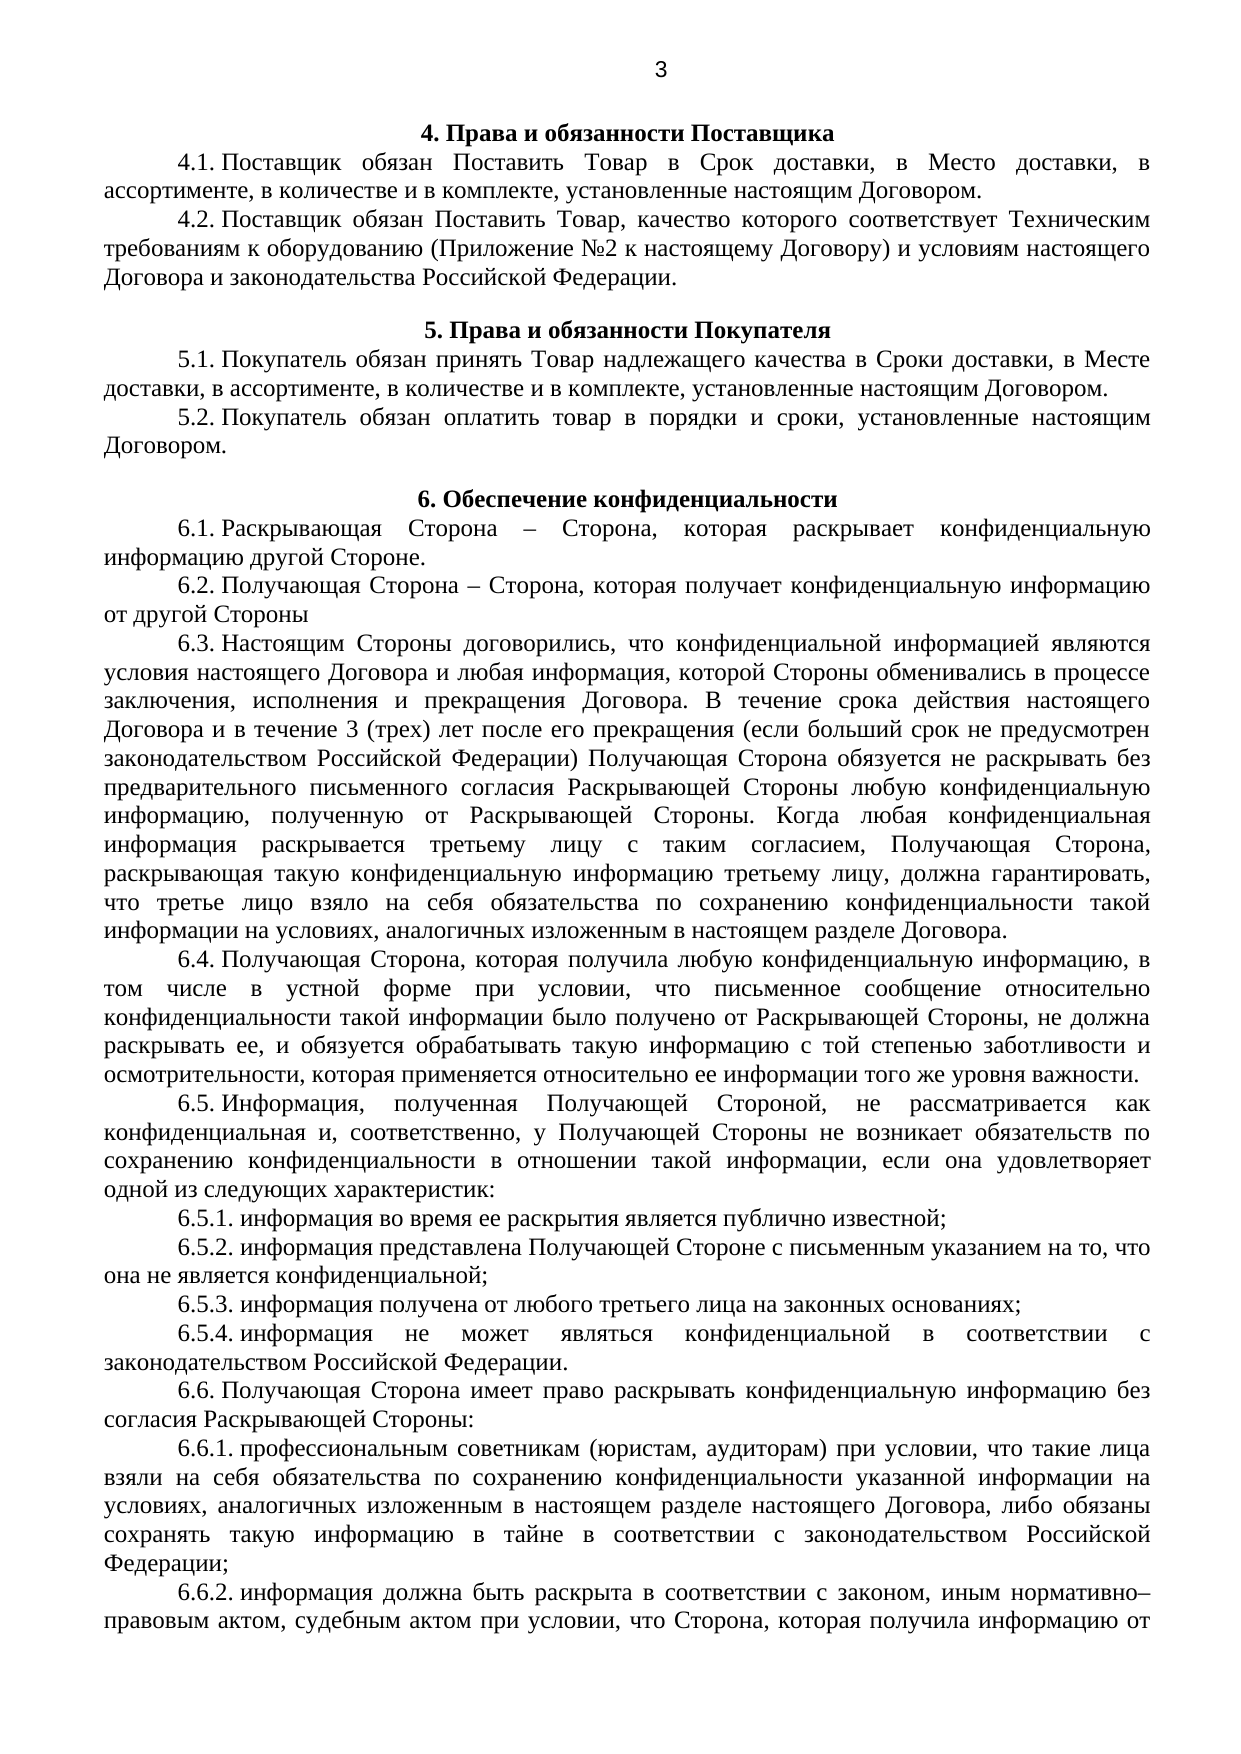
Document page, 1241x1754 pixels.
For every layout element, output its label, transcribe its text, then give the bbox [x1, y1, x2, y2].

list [103, 1577, 1152, 1634]
list Покупатель обязан оплатить товар в порядки и сроки, установленные настоящим Договором. [103, 402, 1152, 459]
list Информация, полученная Получающей Стороной, не рассматривается как конфиденциальная и, соответственно, у Получающей Стороны не возникает обязательств по сохранению конфиденциальности в отношении такой информации, если она удовлетворяет одной из следующих характеристик: [103, 1088, 1152, 1203]
list Покупатель обязан принять Товар надлежащего качества в Сроки доставки, в Месте доставки, в ассортименте, в количестве и в комплекте, установленные настоящим Договором. [103, 344, 1152, 402]
list Раскрывающая Сторона – Сторона, которая раскрывает конфиденциальную информацию другой Стороне. [103, 513, 1152, 571]
list Поставщик обязан Поставить Товар, качество которого соответствует Техническим требованиям к оборудованию (Приложение №2 к настоящему Договору) и условиям настоящего Договора и законодательства Российской Федерации. [103, 204, 1152, 291]
list Получающая Сторона, которая получила любую конфиденциальную информацию, в том числе в устной форме при условии, что письменное сообщение относительно конфиденциальности такой информации было получено от Раскрывающей Стороны, не должна раскрывать ее, и обязуется обрабатывать такую информацию с той степенью заботливости и осмотрительности, которая применяется относительно ее информации того же уровня важности. [103, 944, 1152, 1088]
list информация представлена Получающей Стороне с письменным указанием на то, что она не является конфиденциальной; [103, 1232, 1152, 1289]
list информация во время ее раскрытия является публично известной; [103, 1203, 1152, 1232]
list Настоящим Стороны договорились, что конфиденциальной информацией являются условия настоящего Договора и любая информация, которой Стороны обменивались в процессе заключения, исполнения и прекращения Договора. В течение срока действия настоящего Договора и в течение 3 (трех) лет после его прекращения (если больший срок не предусмотрен законодательством Российской Федерации) Получающая Сторона обязуется не раскрывать без предварительного письменного согласия Раскрывающей Стороны любую конфиденциальную информацию, полученную от Раскрывающей Стороны. Когда любая конфиденциальная информация раскрывается третьему лицу с таким согласием, Получающая Сторона, раскрывающая такую конфиденциальную информацию третьему лицу, должна гарантировать, что третье лицо взяло на себя обязательства по сохранению конфиденциальности такой информации на условиях, аналогичных изложенным в настоящем разделе Договора. [103, 628, 1152, 944]
list информация не может являться конфиденциальной в соответствии с законодательством Российской Федерации. [103, 1318, 1152, 1376]
list Получающая Сторона имеет право раскрывать конфиденциальную информацию без согласия Раскрывающей Стороны: [103, 1376, 1152, 1433]
list информация получена от любого третьего лица на законных основаниях; [103, 1289, 1152, 1318]
list Права и обязанности Покупателя [103, 316, 1152, 344]
list Права и обязанности Поставщика [103, 118, 1152, 147]
list Поставщик обязан Поставить Товар в Срок доставки, в Место доставки, в ассортименте, в количестве и в комплекте, установленные настоящим Договором. [103, 147, 1152, 204]
list профессиональным советникам (юристам, аудиторам) при условии, что такие лица взяли на себя обязательства по сохранению конфиденциальности указанной информации на условиях, аналогичных изложенным в настоящем разделе настоящего Договора, либо обязаны сохранять такую информацию в тайне в соответствии с законодательством Российской Федерации; [103, 1433, 1152, 1577]
list Получающая Сторона – Сторона, которая получает конфиденциальную информацию от другой Стороны [103, 571, 1152, 628]
list Обеспечение конфиденциальности [103, 484, 1152, 513]
